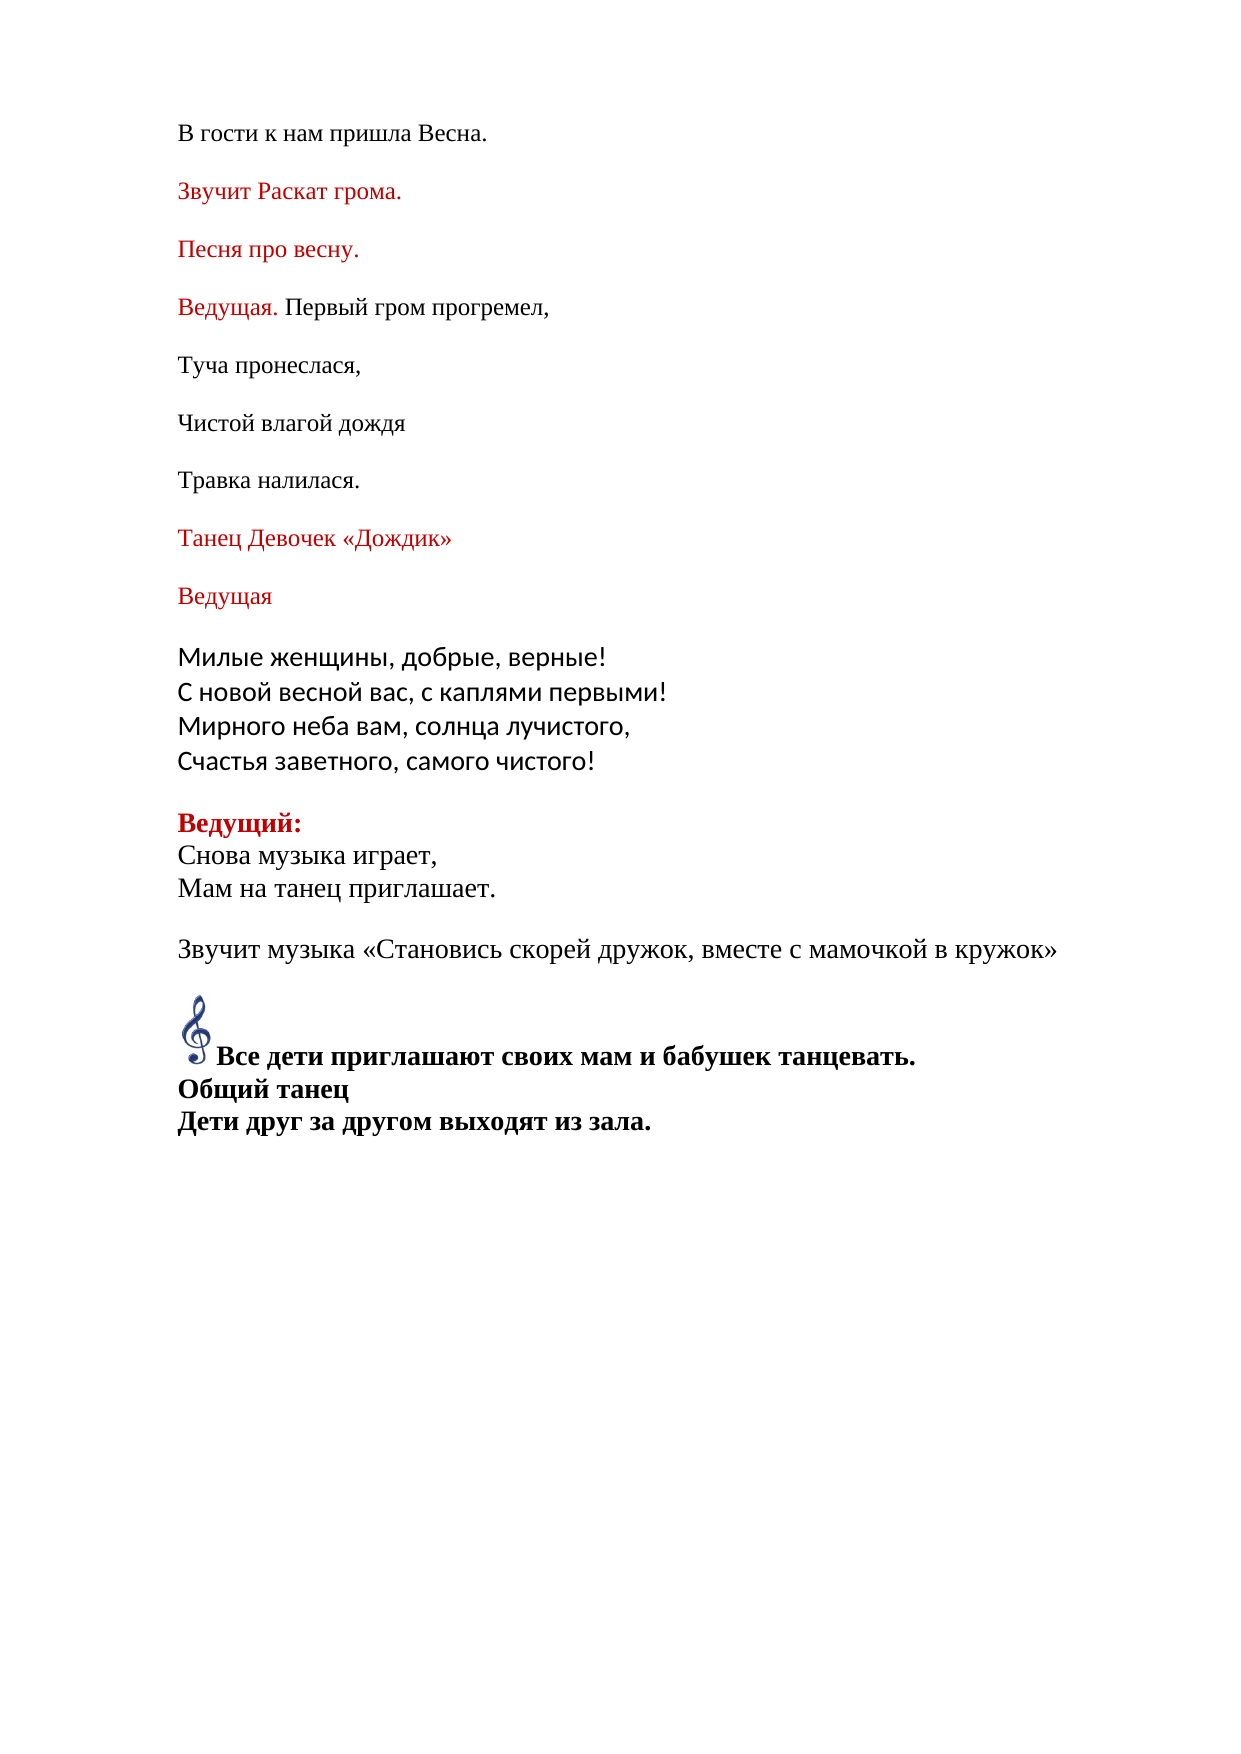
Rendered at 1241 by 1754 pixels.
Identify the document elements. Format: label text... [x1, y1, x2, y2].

picture [177, 993, 217, 1066]
text Ведущая. Первый гром прогремел, [177, 292, 1152, 321]
text Звучит Раскат грома. [177, 176, 1152, 205]
text Туча пронеслася, [177, 350, 1152, 378]
text Танец Девочек «Дождик» [177, 523, 1152, 552]
text Все дети приглашают своих мам и бабушек танцевать. Общий танец Дети друг за другом выходят из зала. [177, 994, 1152, 1137]
text Милые женщины, добрые, верные! С новой весной вас, с каплями первыми! Мирного неба вам, солнца лучистого, Счастья заветного, самого чистого! [177, 639, 1152, 777]
text Ведущая [177, 581, 1152, 610]
text Песня про весну. [177, 234, 1152, 263]
text Чистой влагой дождя [177, 408, 1152, 436]
text Ведущий: Снова музыка играет, Мам на танец приглашает. [177, 806, 1152, 903]
text В гости к нам пришла Весна. [177, 118, 1152, 147]
text Звучит музыка «Становись скорей дружок, вместе с мамочкой в кружок» [177, 932, 1152, 965]
text Травка налилася. [177, 466, 1152, 494]
